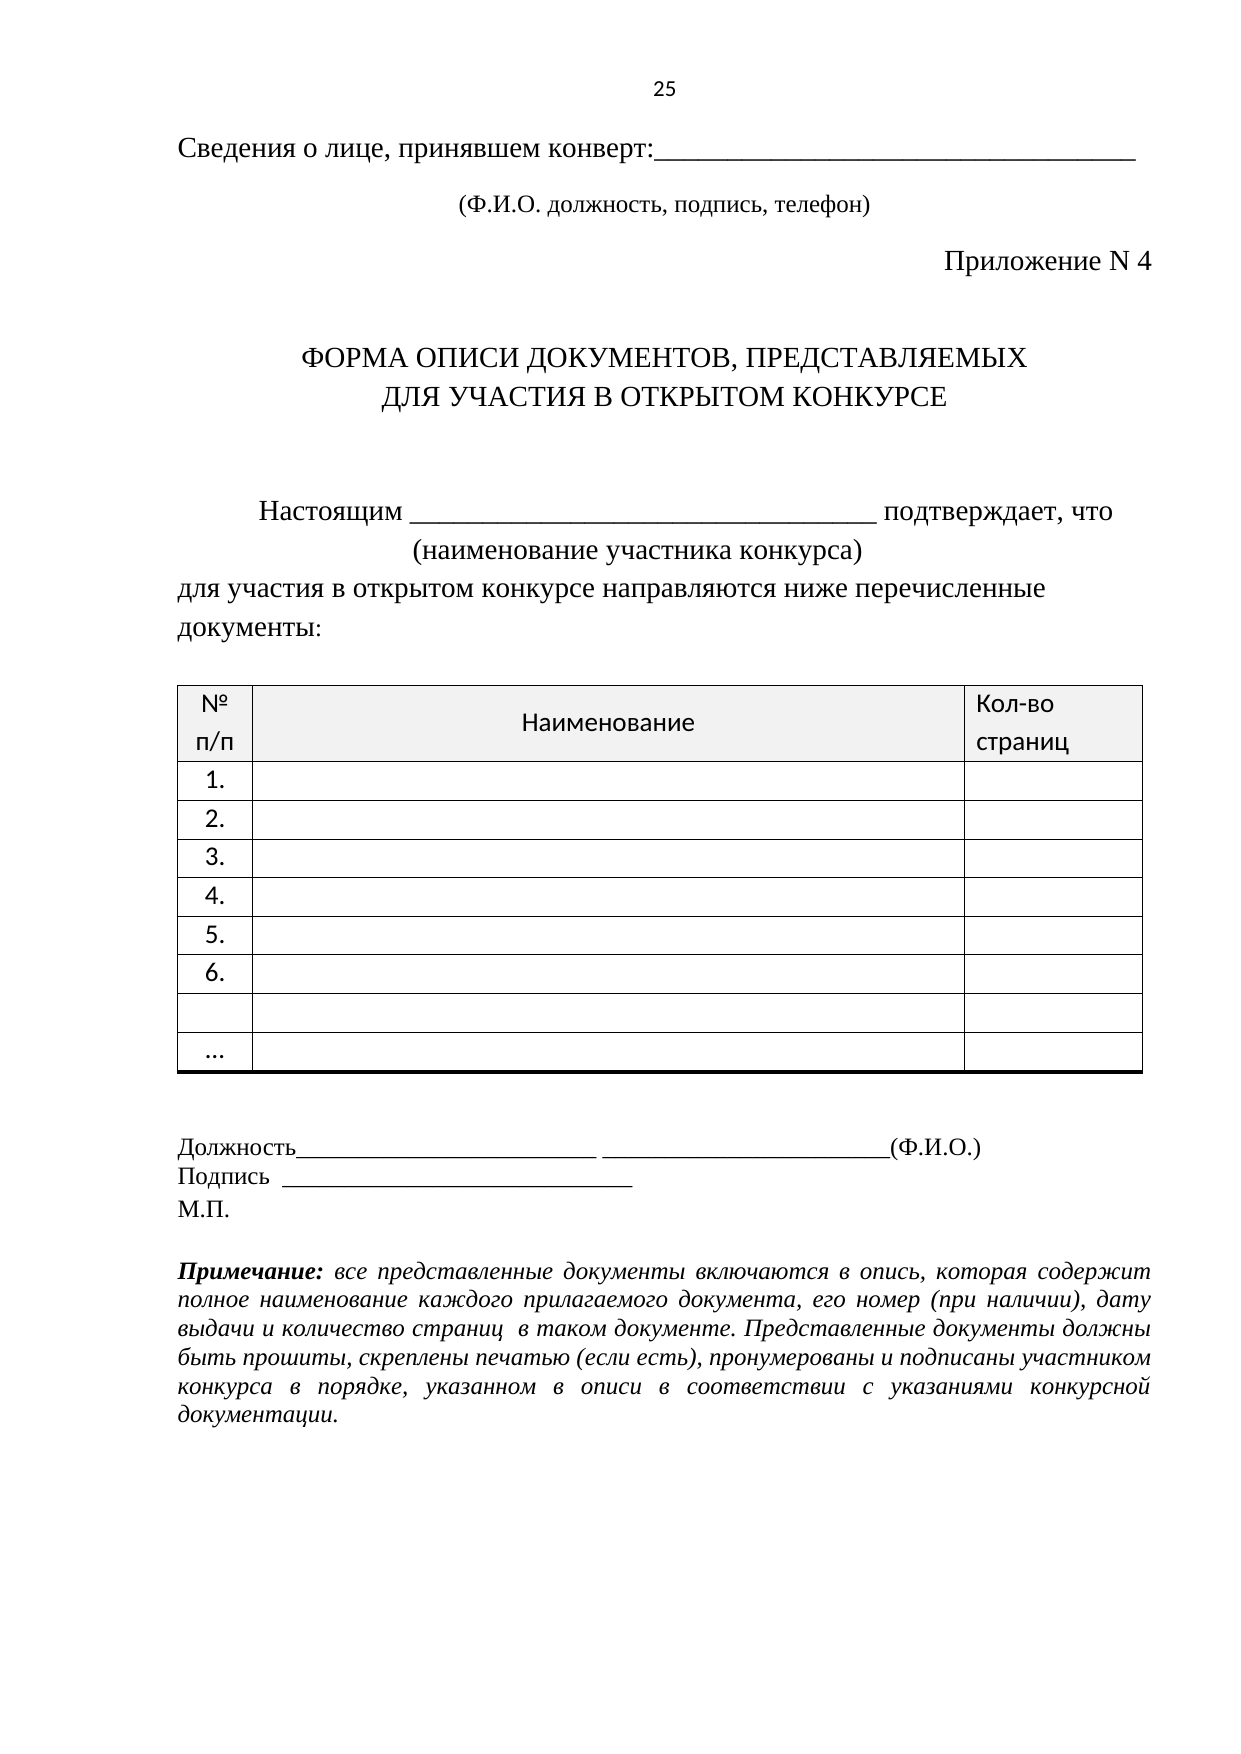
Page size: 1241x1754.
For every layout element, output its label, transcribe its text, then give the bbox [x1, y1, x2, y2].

table_cell [253, 917, 964, 954]
table_cell 6. [178, 955, 252, 993]
table_cell [965, 840, 1142, 877]
table_cell [965, 994, 1142, 1032]
text Подпись ____________________________ [177, 1161, 1152, 1190]
subtitle Должность________________________ _______________________(Ф.И.О.) [177, 1132, 1152, 1161]
table_cell [965, 955, 1142, 993]
table_cell [253, 762, 964, 800]
table_cell [965, 878, 1142, 916]
text ФОРМА ОПИСИ ДОКУМЕНТОВ, ПРЕДСТАВЛЯЕМЫХ [177, 340, 1152, 374]
table_cell [253, 955, 964, 993]
text для участия в открытом конкурсе направляются ниже перечисленные документы: [177, 570, 1152, 642]
table_header № п/п [178, 686, 252, 761]
table_cell … [178, 1033, 252, 1070]
table_cell [965, 762, 1142, 800]
table_cell 2. [178, 801, 252, 838]
table_cell [965, 917, 1142, 954]
table_cell 4. [178, 878, 252, 916]
table_cell 3. [178, 840, 252, 877]
text (наименование участника конкурса) [251, 532, 1152, 565]
table_cell [253, 801, 964, 838]
table_cell [253, 994, 964, 1032]
table_cell 1. [178, 762, 252, 800]
table_cell 5. [178, 917, 252, 954]
text М.П. [177, 1194, 1152, 1223]
table_header Наименование [253, 686, 964, 761]
table_cell [178, 994, 252, 1032]
table_cell [965, 1033, 1142, 1070]
table_cell [253, 1033, 964, 1070]
text Примечание: все представленные документы включаются в опись, которая содержит полное наименование каждого прилагаемого документа, его номер (при наличии), дату выдачи и количество страниц в таком документе. Представленные документы должны быть прошиты, скреплены печатью (если есть), пронумерованы и подписаны участником конкурса в порядке, указанном в описи в соответствии с указаниями конкурсной документации. [177, 1256, 1152, 1428]
table_cell [965, 801, 1142, 838]
text Сведения о лице, принявшем конверт:_________________________________ [177, 130, 1152, 163]
text Настоящим ________________________________ подтверждает, что [177, 493, 1152, 527]
text (Ф.И.О. должность, подпись, телефон) [177, 189, 1152, 218]
table_header Кол-во страниц [965, 686, 1142, 761]
text ДЛЯ УЧАСТИЯ В ОТКРЫТОМ КОНКУРСЕ [177, 379, 1152, 412]
table_cell [253, 878, 964, 916]
text Приложение N 4 [177, 243, 1152, 277]
table_cell [253, 840, 964, 877]
